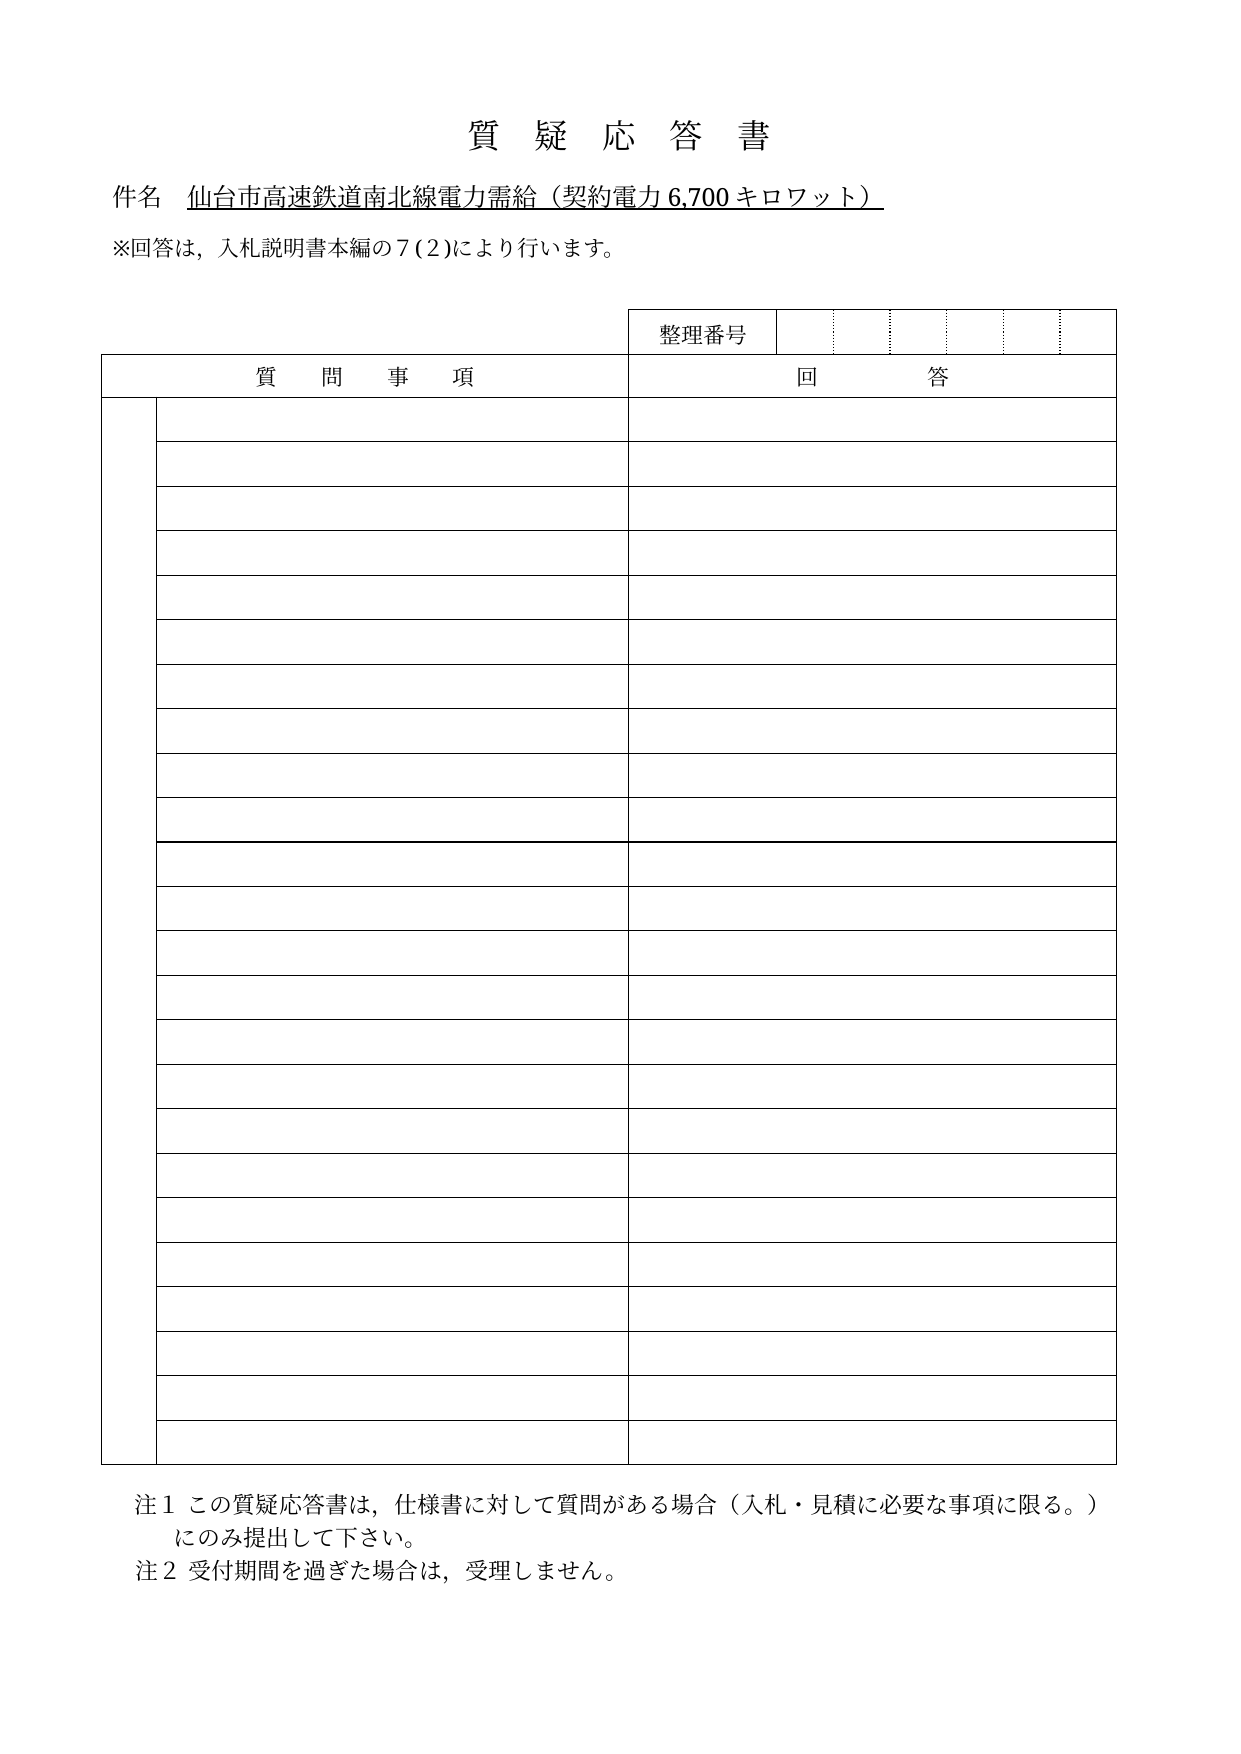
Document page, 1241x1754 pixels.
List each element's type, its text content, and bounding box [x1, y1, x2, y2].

table_cell 質 問 事 項 [102, 355, 628, 397]
table_cell [157, 442, 628, 486]
table_cell [629, 843, 1116, 886]
table_cell [157, 1421, 628, 1464]
table_cell [157, 1376, 628, 1419]
table_cell [157, 931, 628, 975]
table_cell [157, 1154, 628, 1197]
table_cell [157, 754, 628, 797]
table_cell [629, 798, 1116, 841]
table_cell [629, 487, 1116, 530]
table_header [947, 310, 1003, 354]
table_cell [629, 398, 1116, 441]
table_cell [629, 1065, 1116, 1108]
table_cell [157, 1198, 628, 1242]
table_cell [157, 887, 628, 930]
table_cell [157, 1109, 628, 1153]
table_cell [629, 665, 1116, 708]
table_cell [629, 976, 1116, 1019]
table_cell [157, 398, 628, 441]
table_cell [157, 709, 628, 752]
table_cell [629, 1376, 1116, 1419]
text 質 疑 応 答 書 [112, 118, 1125, 156]
table_cell [157, 487, 628, 530]
table_cell [629, 887, 1116, 930]
table_cell [629, 1332, 1116, 1375]
table_cell [629, 1421, 1116, 1464]
table_cell [629, 709, 1116, 752]
table_header [890, 310, 947, 354]
text 注２ 受付期間を過ぎた場合は，受理しません。 [112, 1553, 1125, 1586]
table_cell [157, 843, 628, 886]
table_cell [629, 620, 1116, 663]
table_cell [157, 531, 628, 574]
table_header [777, 310, 833, 354]
table_cell [157, 798, 628, 841]
table_cell [629, 1287, 1116, 1331]
table_cell [157, 665, 628, 708]
table_cell [629, 531, 1116, 574]
table_cell [157, 620, 628, 663]
text 件名 仙台市高速鉄道南北線電力需給（契約電力6,700キロワット） [112, 177, 1125, 213]
table_cell [629, 1243, 1116, 1286]
table_cell [157, 1287, 628, 1331]
table_cell [629, 931, 1116, 975]
table_cell [629, 1154, 1116, 1197]
table_cell [157, 1020, 628, 1064]
table_cell [629, 1198, 1116, 1242]
table_cell [629, 442, 1116, 486]
text ※回答は，入札説明書本編の７(２)により行います。 [112, 231, 1125, 263]
table_cell [157, 976, 628, 1019]
table_cell [102, 398, 156, 1464]
table_cell [629, 754, 1116, 797]
table_cell [157, 1065, 628, 1108]
text 注１ この質疑応答書は，仕様書に対して質問がある場合（入札・見積に必要な事項に限る。）にのみ提出して下さい。 [134, 1487, 1125, 1553]
table_header [833, 310, 890, 354]
table_cell 回 答 [629, 355, 1116, 397]
table_header [1003, 310, 1060, 354]
table_cell [157, 1332, 628, 1375]
table_cell [629, 576, 1116, 619]
table_cell [629, 1020, 1116, 1064]
table_header 整理番号 [629, 310, 776, 354]
table_cell [157, 1243, 628, 1286]
table_cell [157, 576, 628, 619]
table_cell [629, 1109, 1116, 1153]
table_header [1060, 310, 1116, 354]
